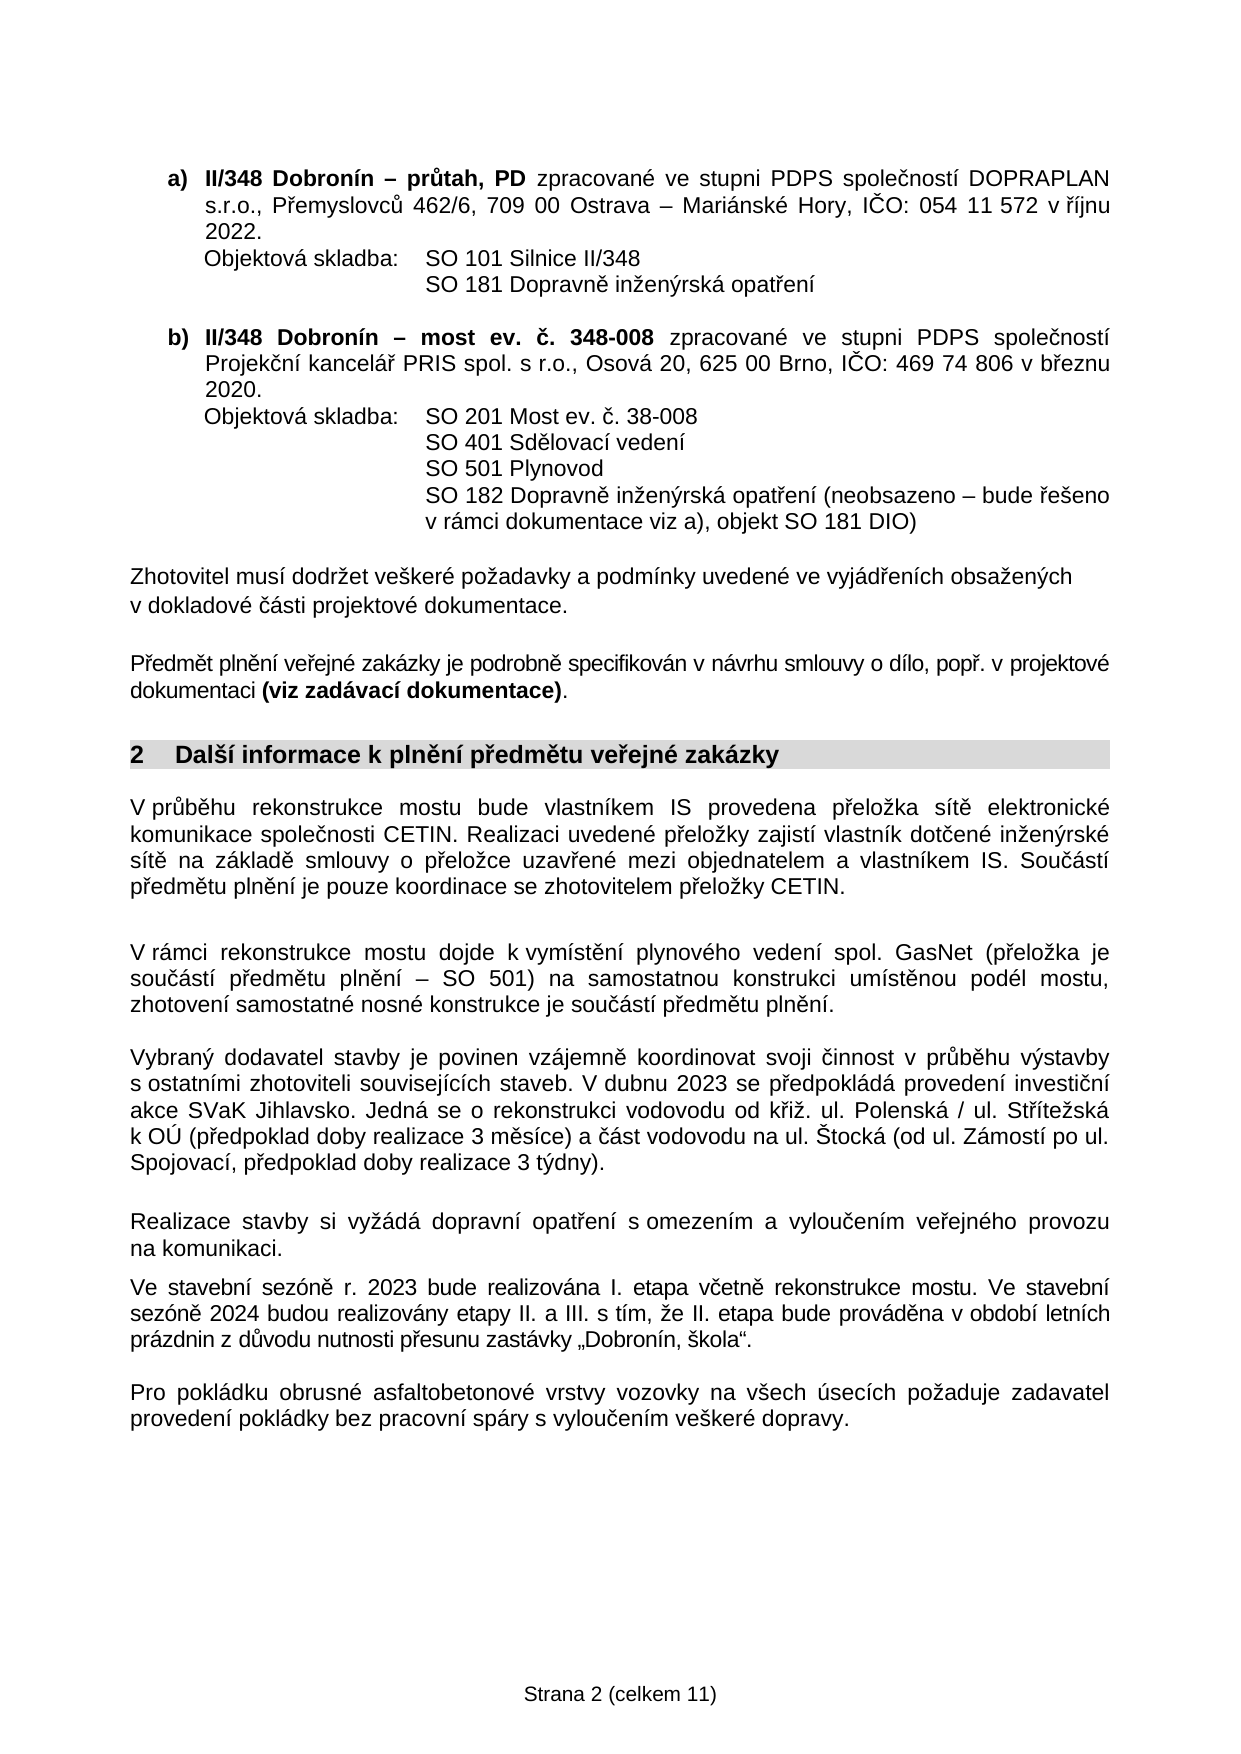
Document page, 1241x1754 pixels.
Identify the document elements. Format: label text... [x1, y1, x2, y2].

text SO 182 Dopravně inženýrská opatření (neobsazeno – bude řešeno v rámci dokumentace viz a), objekt SO 181 DIO) [218, 482, 1110, 534]
text Zhotovitel musí dodržet veškeré požadavky a podmínky uvedené ve vyjádřeních obsažených [130, 563, 1110, 590]
text v dokladové části projektové dokumentace. [130, 592, 1110, 619]
text SO 181 Dopravně inženýrská opatření [130, 271, 1110, 297]
text SO 501 Plynovod [130, 455, 1110, 482]
text V průběhu rekonstrukce mostu bude vlastníkem IS provedena přeložka sítě elektronické komunikace společnosti CETIN. Realizaci uvedené přeložky zajistí vlastník dotčené inženýrské sítě na základě smlouvy o přeložce uzavřené mezi objednatelem a vlastníkem IS. Součástí předmětu plnění je pouze koordinace se zhotovitelem přeložky CETIN. [130, 794, 1110, 899]
subtitle Další informace k plnění předmětu veřejné zakázky [130, 740, 1110, 769]
text Pro pokládku obrusné asfaltobetonové vrstvy vozovky na všech úsecích požaduje zadavatel provedení pokládky bez pracovní spáry s vyloučením veškeré dopravy. [130, 1379, 1110, 1432]
text Předmět plnění veřejné zakázky je podrobně specifikován v návrhu smlouvy o dílo, popř. v projektové dokumentaci (viz zadávací dokumentace). [130, 650, 1110, 703]
text V rámci rekonstrukce mostu dojde k vymístění plynového vedení spol. GasNet (přeložka je součástí předmětu plnění – SO 501) na samostatnou konstrukci umístěnou podél mostu, zhotovení samostatné nosné konstrukce je součástí předmětu plnění. [130, 938, 1110, 1017]
list II/348 Dobronín – průtah, PD zpracované ve stupni PDPS společností DOPRAPLAN s.r.o., Přemyslovců 462/6, 709 00 Ostrava – Mariánské Hory, IČO: 054 11 572 v říjnu 2022. [167, 165, 1110, 244]
text Objektová skladba: SO 101 Silnice II/348 [204, 244, 1110, 271]
text Objektová skladba: SO 201 Most ev. č. 38-008 [204, 403, 1110, 429]
list II/348 Dobronín – most ev. č. 348-008 zpracované ve stupni PDPS společností Projekční kancelář PRIS spol. s r.o., Osová 20, 625 00 Brno, IČO: 469 74 806 v březnu 2020. [167, 323, 1110, 403]
text SO 401 Sdělovací vedení [130, 429, 1110, 455]
text Vybraný dodavatel stavby je povinen vzájemně koordinovat svoji činnost v průběhu výstavby s ostatními zhotoviteli souvisejících staveb. V dubnu 2023 se předpokládá provedení investiční akce SVaK Jihlavsko. Jedná se o rekonstrukci vodovodu od křiž. ul. Polenská / ul. Střítežská k OÚ (předpoklad doby realizace 3 měsíce) a část vodovodu na ul. Štocká (od ul. Zámostí po ul. Spojovací, předpoklad doby realizace 3 týdny). [130, 1044, 1110, 1176]
text Ve stavební sezóně r. 2023 bude realizována I. etapa včetně rekonstrukce mostu. Ve stavební sezóně 2024 budou realizovány etapy II. a III. s tím, že II. etapa bude prováděna v období letních prázdnin z důvodu nutnosti přesunu zastávky „Dobronín, škola“. [130, 1273, 1110, 1352]
text Realizace stavby si vyžádá dopravní opatření s omezením a vyloučením veřejného provozu na komunikaci. [130, 1208, 1110, 1261]
